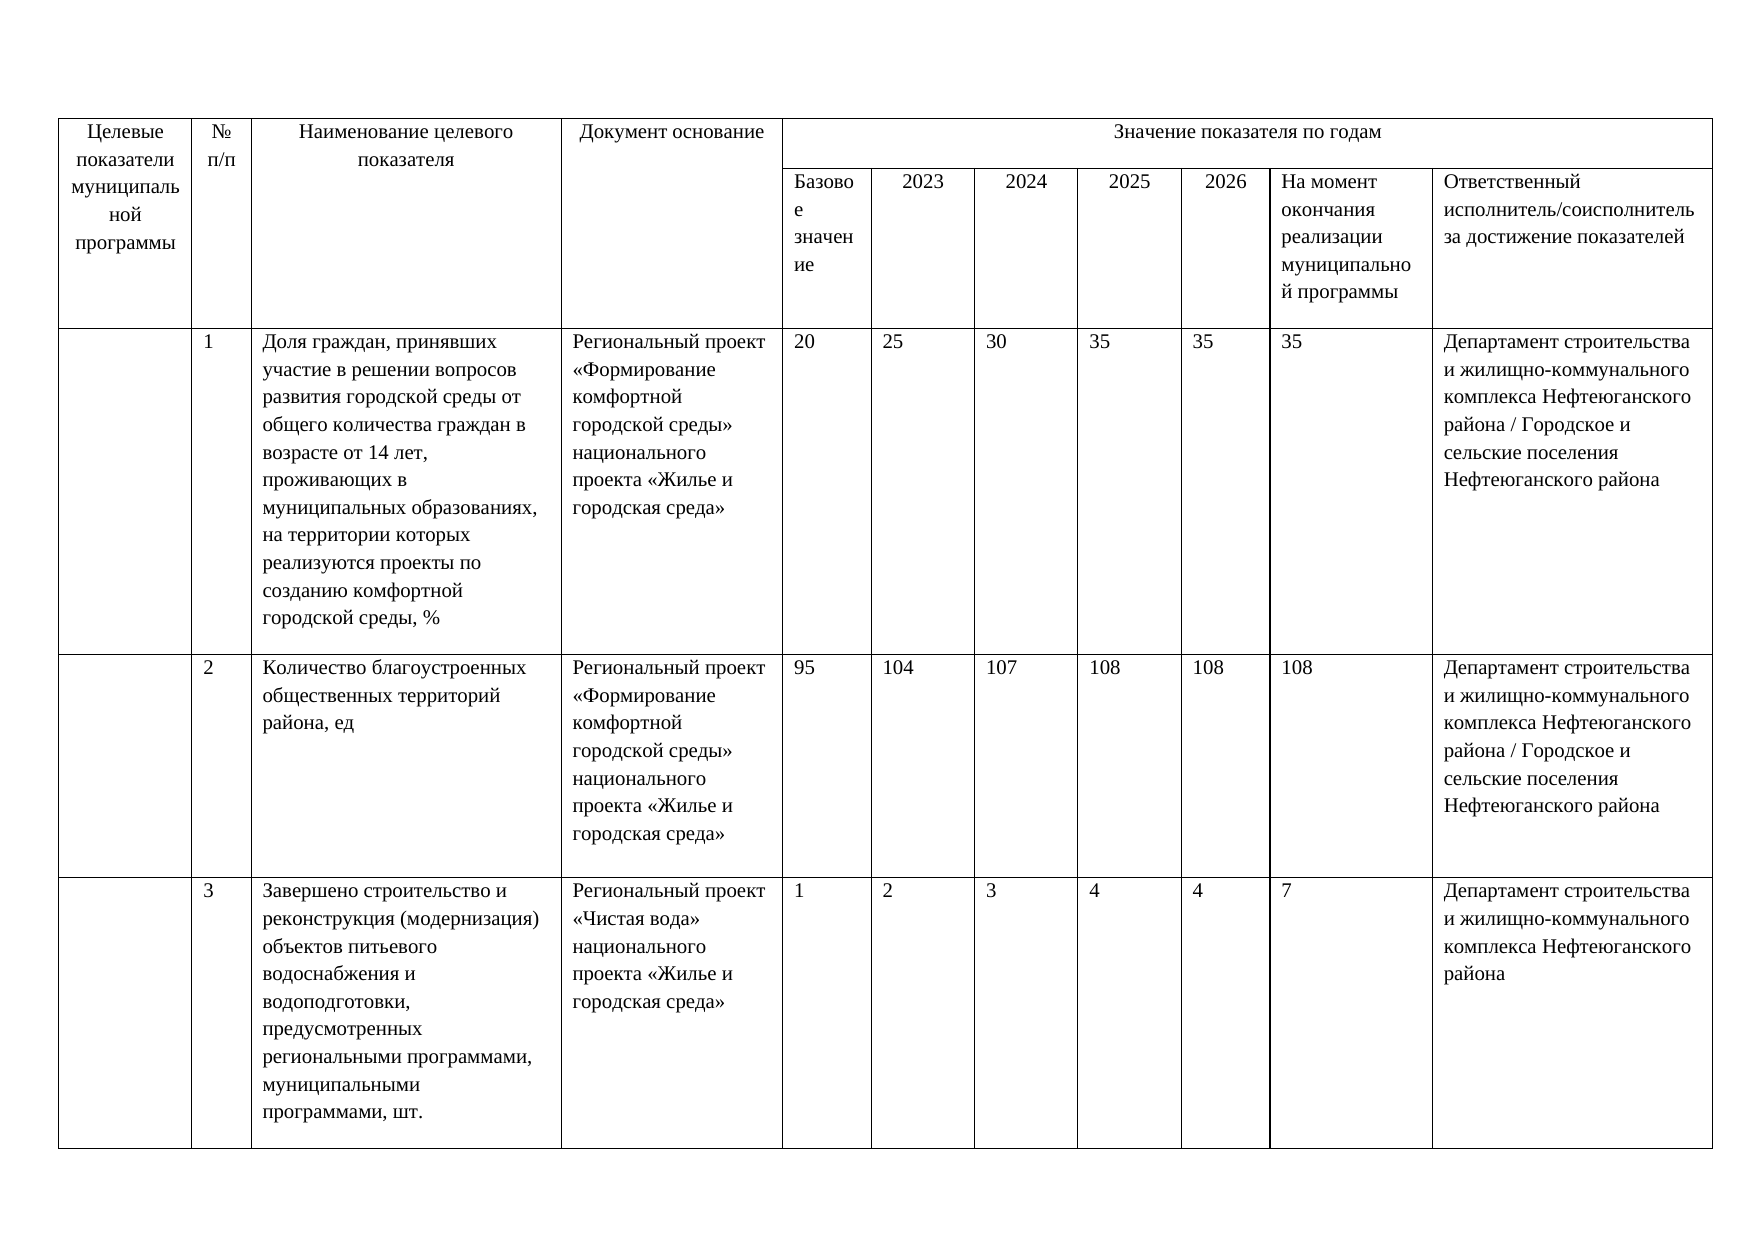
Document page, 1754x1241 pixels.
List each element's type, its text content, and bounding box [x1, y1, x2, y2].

table_cell Департамент строительства и жилищно-коммунального комплекса Нефтеюганского района [1433, 878, 1712, 1148]
table_cell 1 [783, 878, 871, 1148]
table_cell 108 [1078, 655, 1181, 877]
table_header Значение показателя по годам [783, 119, 1712, 168]
table_cell 30 [975, 329, 1077, 654]
table_cell Региональный проект «Формирование комфортной городской среды» национального проекта «Жилье и городская среда» [562, 655, 782, 877]
table_cell 2 [192, 655, 251, 877]
table_cell 3 [975, 878, 1077, 1148]
table_cell 2 [872, 878, 974, 1148]
table_cell Региональный проект «Формирование комфортной городской среды» национального проекта «Жилье и городская среда» [562, 329, 782, 654]
table_cell 35 [1271, 329, 1432, 654]
table_cell 2026 [1182, 169, 1269, 328]
table_cell 95 [783, 655, 871, 877]
table_cell 108 [1182, 655, 1269, 877]
table_cell Доля граждан, принявших участие в решении вопросов развития городской среды от общего количества граждан в возрасте от 14 лет, проживающих в муниципальных образованиях, на территории которых реализуются проекты по созданию комфортной городской среды, % [252, 329, 561, 654]
table_cell 4 [1182, 878, 1269, 1148]
table_cell 2023 [872, 169, 974, 328]
table_cell 7 [1271, 878, 1432, 1148]
table_header Документ основание [562, 119, 782, 328]
table_cell 1 [192, 329, 251, 654]
table_cell 35 [1182, 329, 1269, 654]
table_cell [59, 878, 191, 1148]
table_header Целевые показатели муниципальной программы [59, 119, 191, 328]
table_cell 35 [1078, 329, 1181, 654]
table_cell [59, 655, 191, 877]
table_cell 4 [1078, 878, 1181, 1148]
table_cell На момент окончания реализации муниципальной программы [1271, 169, 1432, 328]
table_cell 3 [192, 878, 251, 1148]
table_cell Департамент строительства и жилищно-коммунального комплекса Нефтеюганского района / Городское и сельские поселения Нефтеюганского района [1433, 329, 1712, 654]
table_cell Департамент строительства и жилищно-коммунального комплекса Нефтеюганского района / Городское и сельские поселения Нефтеюганского района [1433, 655, 1712, 877]
table_cell 107 [975, 655, 1077, 877]
table_cell Завершено строительство и реконструкция (модернизация) объектов питьевого водоснабжения и водоподготовки, предусмотренных региональными программами, муниципальными программами, шт. [252, 878, 561, 1148]
table_cell Ответственный исполнитель/соисполнитель за достижение показателей [1433, 169, 1712, 328]
table_cell 108 [1271, 655, 1432, 877]
table_cell Региональный проект «Чистая вода» национального проекта «Жилье и городская среда» [562, 878, 782, 1148]
table_cell 20 [783, 329, 871, 654]
table_cell Базовое значение [783, 169, 871, 328]
table_cell [59, 329, 191, 654]
table_cell 25 [872, 329, 974, 654]
table_header Наименование целевого показателя [252, 119, 561, 328]
table_cell 2024 [975, 169, 1077, 328]
table_header № п/п [192, 119, 251, 328]
table_cell 104 [872, 655, 974, 877]
table_cell 2025 [1078, 169, 1181, 328]
table_cell Количество благоустроенных общественных территорий района, ед [252, 655, 561, 877]
